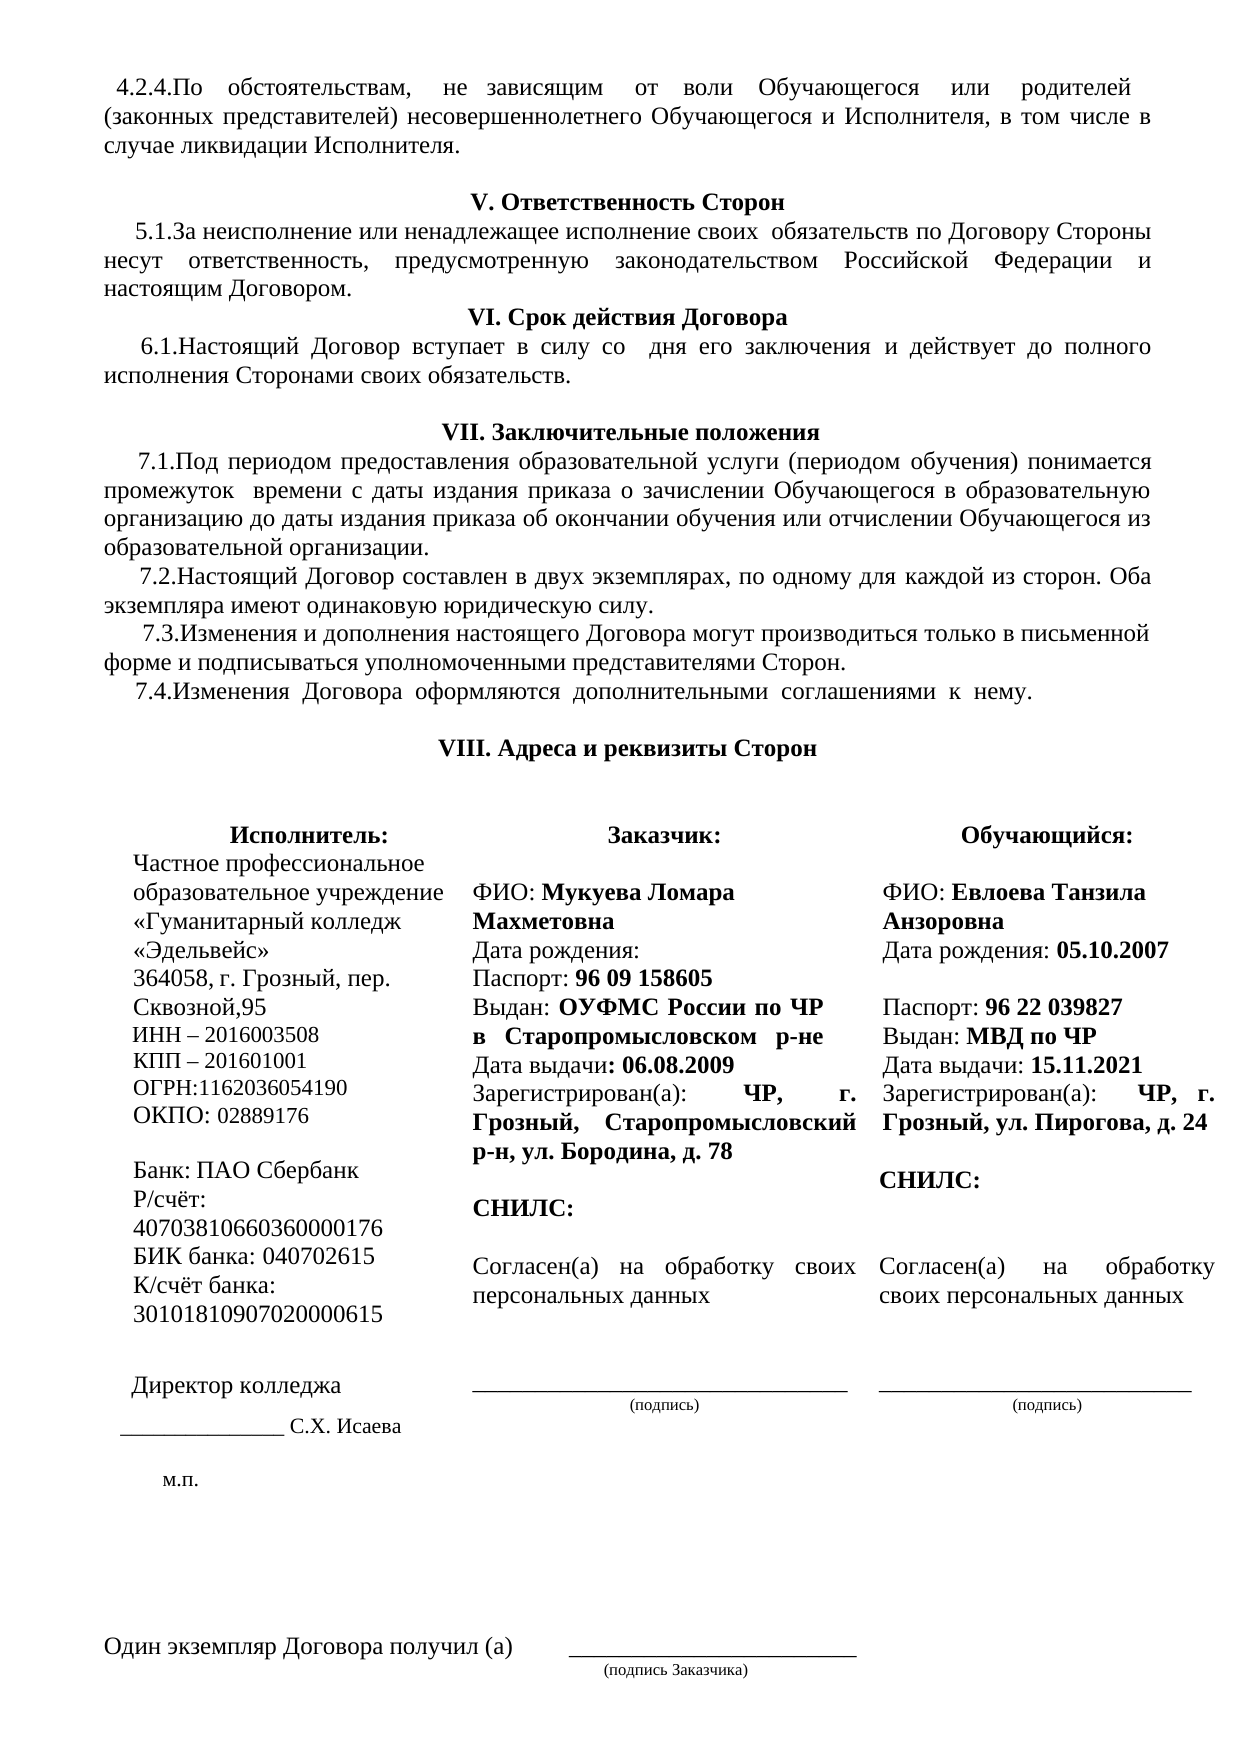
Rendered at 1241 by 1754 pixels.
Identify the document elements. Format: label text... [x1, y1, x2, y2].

text 4.2.4.По обстоятельствам, не зависящим от воли Обучающегося или родителей [103, 72, 1152, 101]
text VII. Заключительные положения [103, 417, 1152, 446]
text 7.4.Изменения Договора оформляются дополнительными соглашениями к нему. [103, 676, 1152, 705]
text 6.1.Настоящий Договор вступает в силу со дня его заключения и действует до полного исполнения Сторонами своих обязательств. [103, 331, 1152, 388]
text 7.3.Изменения и дополнения настоящего Договора могут производиться только в письменной форме и подписываться уполномоченными представителями Сторон. [103, 618, 1152, 676]
text VIII. Адреса и реквизиты Сторон [103, 733, 1152, 762]
text Один экземпляр Договора получил (а) _______________________ [103, 1631, 1152, 1660]
table_header Заказчик: ФИО: Мукуева Ломара Махметовна Дата рождения: Паспорт: 96 09 158605 Выдан: ОУФМС России по ЧР в Старопромысловском р-не Дата выдачи: 06.08.2009 Зарегистрирован(а): ЧР, г. Грозный, Старопромысловский р-н, ул. Бородина, д. 78 СНИЛС: Согласен(а) на обработку своих персональных данных ______________________________ (подпись) [461, 820, 868, 1545]
text VI. Срок действия Договора [103, 302, 1152, 331]
text 7.2.Настоящий Договор составлен в двух экземплярах, по одному для каждой из сторон. Оба экземпляра имеют одинаковую юридическую силу. [103, 561, 1152, 618]
text (подпись Заказчика) [103, 1660, 1152, 1679]
text (законных представителей) несовершеннолетнего Обучающегося и Исполнителя, в том числе в случае ликвидации Исполнителя. [103, 101, 1152, 158]
text 7.1.Под периодом предоставления образовательной услуги (периодом обучения) понимается промежуток времени с даты издания приказа о зачислении Обучающегося в образовательную организацию до даты издания приказа об окончании обучения или отчислении Обучающегося из образовательной организации. [103, 446, 1152, 561]
table_header Обучающийся: ФИО: Евлоева Танзила Анзоровна Дата рождения: 05.10.2007 Паспорт: 96 22 039827 Выдан: МВД по ЧР Дата выдачи: 15.11.2021 Зарегистрирован(а): ЧР, г. Грозный, ул. Пирогова, д. 24 СНИЛС: Согласен(а) на обработку своих персональных данных _________________________ (подпись) [868, 820, 1226, 1545]
text V. Ответственность Сторон [103, 187, 1152, 216]
text 5.1.За неисполнение или ненадлежащее исполнение своих обязательств по Договору Стороны несут ответственность, предусмотренную законодательством Российской Федерации и настоящим Договором. [103, 216, 1152, 302]
table_header Исполнитель: Частное профессиональное образовательное учреждение «Гуманитарный колледж «Эдельвейс» 364058, г. Грозный, пер. Сквозной,95 ИНН – 2016003508 КПП – 201601001 ОГРН:1162036054190 ОКПО: 02889176 Банк: ПАО Сбербанк Р/счёт: 40703810660360000176 БИК банка: 040702615 К/счёт банка: 30101810907020000615 Директор колледжа _______________ С.Х. Исаева м.п. [104, 820, 461, 1545]
